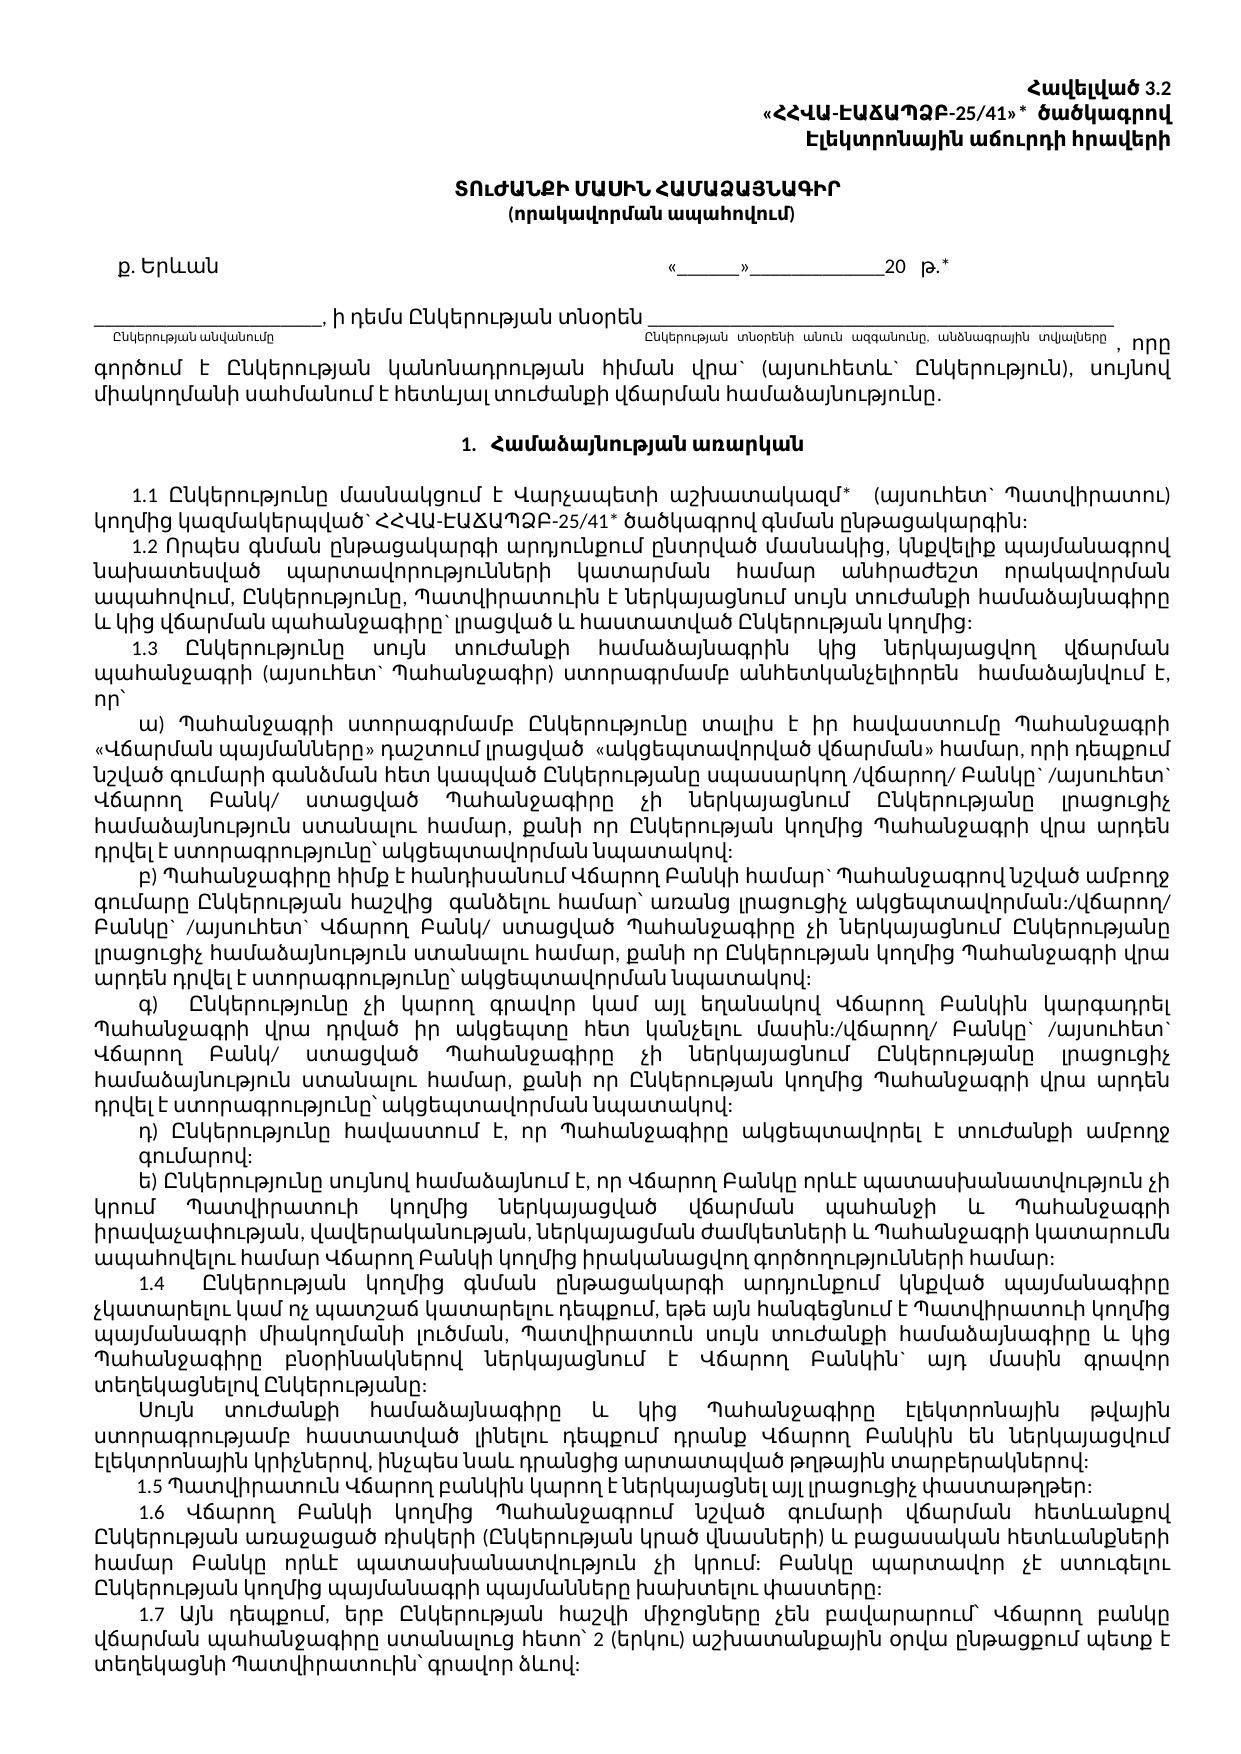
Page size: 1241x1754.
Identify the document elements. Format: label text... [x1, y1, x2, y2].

text ՏՈւԺԱՆՔԻ ՄԱՍԻՆ ՀԱՄԱՁԱՅՆԱԳԻՐ [94, 177, 1171, 202]
text 1.6 Վճարող Բանկի կողմից Պահանջագրում նշված գումարի վճարման հետևանքով Ընկերության առաջացած ռիսկերի (Ընկերության կրած վնասների) և բացասական հետևանքների համար Բանկը որևէ պատասխանատվություն չի կրում: Բանկը պարտավոր չէ ստուգելու Ընկերության կողմից պայմանագրի պայմանները խախտելու փաստերը: [94, 1499, 1171, 1601]
text Հավելված 3.2 [94, 75, 1171, 100]
text 1.4 Ընկերության կողմից գնման ընթացակարգի արդյունքում կնքված պայմանագիրը չկատարելու կամ ոչ պատշաճ կատարելու դեպքում, եթե այն հանգեցնում է Պատվիրատուի կողմից պայմանագրի միակողմանի լուծման, Պատվիրատուն սույն տուժանքի համաձայնագիրը և կից Պահանջագիրը բնօրինակներով ներկայացնում է Վճարող Բանկին` այդ մասին գրավոր տեղեկացնելով Ընկերությանը: [94, 1270, 1171, 1397]
text (որակավորման ապահովում) [94, 202, 1171, 225]
text ե) Ընկերությունը սույնով համաձայնում է, որ Վճարող Բանկը որևէ պատասխանատվություն չի կրում Պատվիրատուի կողմից ներկայացված վճարման պահանջի և Պահանջագրի իրավաչափության, վավերականության, ներկայացման ժամկետների և Պահանջագրի կատարումն ապահովելու համար Վճարող Բանկի կողմից իրականացվող գործողությունների համար: [94, 1169, 1171, 1270]
text 1.3 Ընկերությունը սույն տուժանքի համաձայնագրին կից ներկայացվող վճարման պահանջագրի (այսուհետ` Պահանջագիր) ստորագրմամբ անհետկանչելիորեն համաձայնվում է, որ՝ [94, 635, 1171, 711]
text 1.5 Պատվիրատուն Վճարող բանկին կարող է ներկայացնել այլ լրացուցիչ փաստաթղթեր: [94, 1474, 1171, 1499]
text «ՀՀՎԱ-ԷԱՃԱՊՁԲ-25/41»* ծածկագրով [94, 100, 1171, 126]
text Էլեկտրոնային աճուրդի հրավերի [94, 126, 1171, 151]
text 1. Համաձայնության առարկան [94, 432, 1171, 457]
text բ) Պահանջագիրը հիմք է հանդիսանում Վճարող Բանկի համար` Պահանջագրով նշված ամբողջ գումարը Ընկերության հաշվից գանձելու համար՝ առանց լրացուցիչ ակցեպտավորման:/վճարող/ Բանկը` /այսուհետ` Վճարող Բանկ/ ստացված Պահանջագիրը չի ներկայացնում Ընկերությանը լրացուցիչ համաձայնություն ստանալու համար, քանի որ Ընկերության կողմից Պահանջագրի վրա արդեն դրվել է ստորագրությունը՝ ակցեպտավորման նպատակով: [94, 864, 1171, 991]
text 1.1 Ընկերությունը մասնակցում է Վարչապետի աշխատակազմ* (այսուհետ` Պատվիրատու) կողմից կազմակերպված` ՀՀՎԱ-ԷԱՃԱՊՁԲ-25/41* ծածկագրով գնման ընթացակարգին: [94, 482, 1171, 533]
text գ) Ընկերությունը չի կարող գրավոր կամ այլ եղանակով Վճարող Բանկին կարգադրել Պահանջագրի վրա դրված իր ակցեպտը հետ կանչելու մասին:/վճարող/ Բանկը` /այսուհետ` Վճարող Բանկ/ ստացված Պահանջագիրը չի ներկայացնում Ընկերությանը լրացուցիչ համաձայնություն ստանալու համար, քանի որ Ընկերության կողմից Պահանջագրի վրա արդեն դրվել է ստորագրությունը՝ ակցեպտավորման նպատակով: [94, 991, 1171, 1118]
text 1.7 Այն դեպքում, երբ Ընկերության հաշվի միջոցները չեն բավարարում՝ Վճարող բանկը վճարման պահանջագիրը ստանալուց հետո՝ 2 (երկու) աշխատանքային օրվա ընթացքում պետք է տեղեկացնի Պատվիրատուին՝ գրավոր ձևով: [94, 1601, 1171, 1677]
text Ընկերության անվանումը Ընկերության տնօրենի անուն ազգանունը, անձնագրային տվյալները , որը գործում է Ընկերության կանոնադրության հիման վրա` (այսուհետև` Ընկերություն), սույնով միակողմանի սահմանում է հետևյալ տուժանքի վճարման համաձայնությունը. [94, 330, 1171, 406]
text ք. Երևան «______»_____________20 թ.* [94, 254, 1171, 279]
text դ) Ընկերությունը հավաստում է, որ Պահանջագիրը ակցեպտավորել է տուժանքի ամբողջ գումարով: [138, 1118, 1171, 1169]
text ______________________, ի դեմս Ընկերության տնօրեն _____________________________________________ [94, 304, 1171, 330]
text ա) Պահանջագրի ստորագրմամբ Ընկերությունը տալիս է իր հավաստումը Պահանջագրի «Վճարման պայմանները» դաշտում լրացված «ակցեպտավորված վճարման» համար, որի դեպքում նշված գումարի գանձման հետ կապված Ընկերությանը սպասարկող /վճարող/ Բանկը` /այսուհետ` Վճարող Բանկ/ ստացված Պահանջագիրը չի ներկայացնում Ընկերությանը լրացուցիչ համաձայնություն ստանալու համար, քանի որ Ընկերության կողմից Պահանջագրի վրա արդեն դրվել է ստորագրությունը՝ ակցեպտավորման նպատակով: [94, 711, 1171, 864]
text 1.2 Որպես գնման ընթացակարգի արդյունքում ընտրված մասնակից, կնքվելիք պայմանագրով նախատեսված պարտավորությունների կատարման համար անհրաժեշտ որակավորման ապահովում, Ընկերությունը, Պատվիրատուին է ներկայացնում սույն տուժանքի համաձայնագիրը և կից վճարման պահանջագիրը` լրացված և հաստատված Ընկերության կողմից: [94, 533, 1171, 635]
text Սույն տուժանքի համաձայնագիրը և կից Պահանջագիրը էլեկտրոնային թվային ստորագրությամբ հաստատված լինելու դեպքում դրանք Վճարող Բանկին են ներկայացվում էլեկտրոնային կրիչներով, ինչպես նաև դրանցից արտատպված թղթային տարբերակներով: [94, 1397, 1171, 1474]
